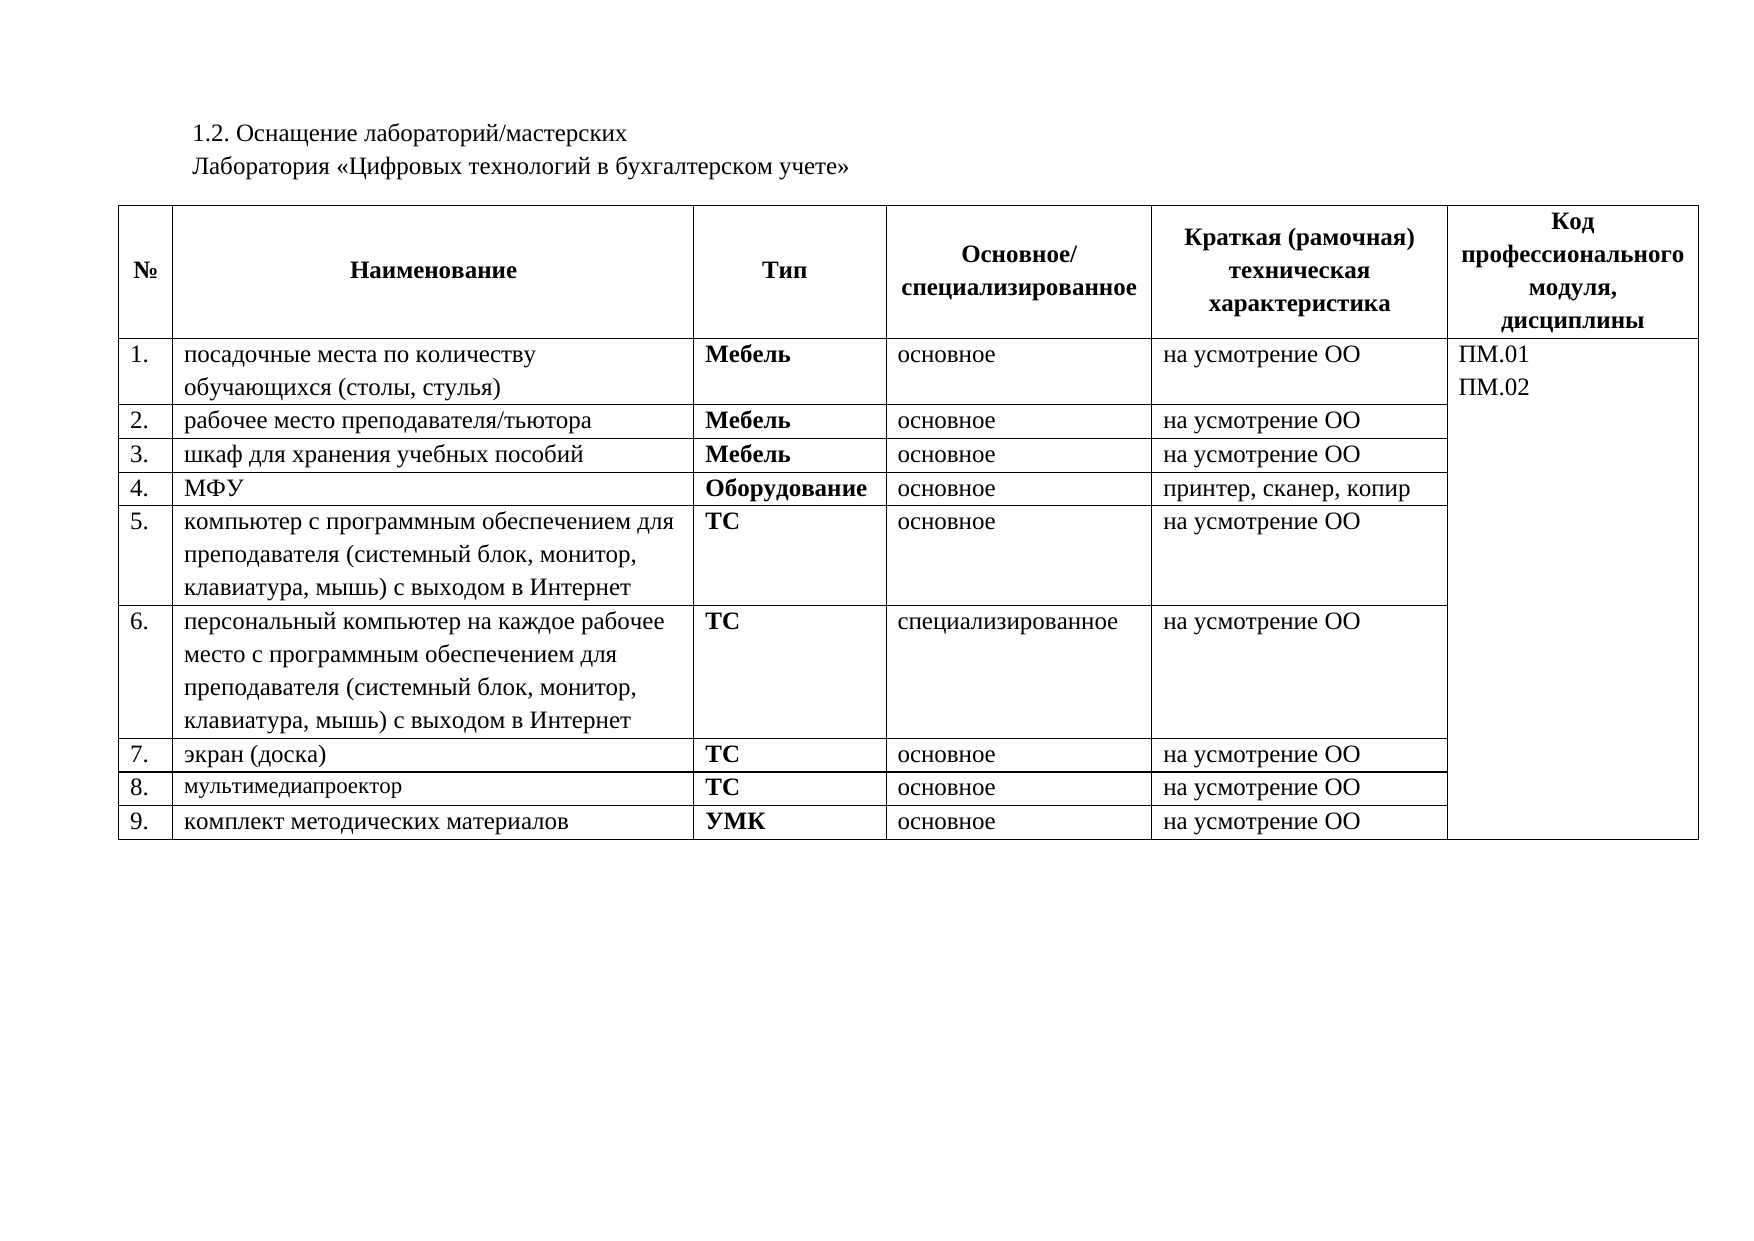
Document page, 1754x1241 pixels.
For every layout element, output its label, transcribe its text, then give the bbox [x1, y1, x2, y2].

text Лаборатория «Цифровых технологий в бухгалтерском учете» [118, 151, 1665, 180]
table_cell на усмотрение ОО [1152, 739, 1447, 771]
table_header Наименование [173, 206, 693, 338]
table_header Краткая (рамочная) техническая характеристика [1152, 206, 1447, 338]
table_cell специализированное [887, 606, 1151, 738]
table_cell на усмотрение ОО [1152, 806, 1447, 839]
table_cell Мебель [694, 405, 886, 438]
table_cell 7. [119, 739, 172, 771]
table_cell на усмотрение ОО [1152, 439, 1447, 472]
table_header Основное/ специализированное [887, 206, 1151, 338]
table_cell ТС [694, 739, 886, 771]
table_cell основное [887, 405, 1151, 438]
table_cell комплект методических материалов [173, 806, 693, 839]
table_cell ПМ.01 ПМ.02 [1448, 339, 1698, 839]
table_cell на усмотрение ОО [1152, 606, 1447, 738]
table_header № [119, 206, 172, 338]
table_cell Мебель [694, 439, 886, 472]
table_cell мультимедиапроектор [173, 773, 693, 805]
table_cell шкаф для хранения учебных пособий [173, 439, 693, 472]
table_cell персональный компьютер на каждое рабочее место с программным обеспечением для преподавателя (системный блок, монитор, клавиатура, мышь) с выходом в Интернет [173, 606, 693, 738]
table_cell ТС [694, 606, 886, 738]
table_cell ТС [694, 506, 886, 605]
table_cell основное [887, 473, 1151, 505]
table_cell Оборудование [694, 473, 886, 505]
table_cell 1. [119, 339, 172, 404]
table_cell 9. [119, 806, 172, 839]
table_cell на усмотрение ОО [1152, 773, 1447, 805]
table_cell экран (доска) [173, 739, 693, 771]
table_cell основное [887, 439, 1151, 472]
table_cell 2. [119, 405, 172, 438]
table_cell 8. [119, 773, 172, 805]
table_cell принтер, сканер, копир [1152, 473, 1447, 505]
table_cell МФУ [173, 473, 693, 505]
table_header Тип [694, 206, 886, 338]
table_cell основное [887, 773, 1151, 805]
table_cell 4. [119, 473, 172, 505]
table_cell рабочее место преподавателя/тьютора [173, 405, 693, 438]
table_cell основное [887, 339, 1151, 404]
text 1.2. Оснащение лабораторий/мастерских [118, 118, 1665, 147]
table_cell компьютер с программным обеспечением для преподавателя (системный блок, монитор, клавиатура, мышь) с выходом в Интернет [173, 506, 693, 605]
table_cell на усмотрение ОО [1152, 405, 1447, 438]
table_cell 5. [119, 506, 172, 605]
table_cell 6. [119, 606, 172, 738]
table_cell на усмотрение ОО [1152, 506, 1447, 605]
table_cell ТС [694, 773, 886, 805]
table_cell посадочные места по количеству обучающихся (столы, стулья) [173, 339, 693, 404]
table_cell УМК [694, 806, 886, 839]
table_cell основное [887, 739, 1151, 771]
table_cell основное [887, 806, 1151, 839]
table_header Код профессионального модуля, дисциплины [1448, 206, 1698, 338]
table_cell Мебель [694, 339, 886, 404]
table_cell на усмотрение ОО [1152, 339, 1447, 404]
table_cell 3. [119, 439, 172, 472]
table_cell основное [887, 506, 1151, 605]
